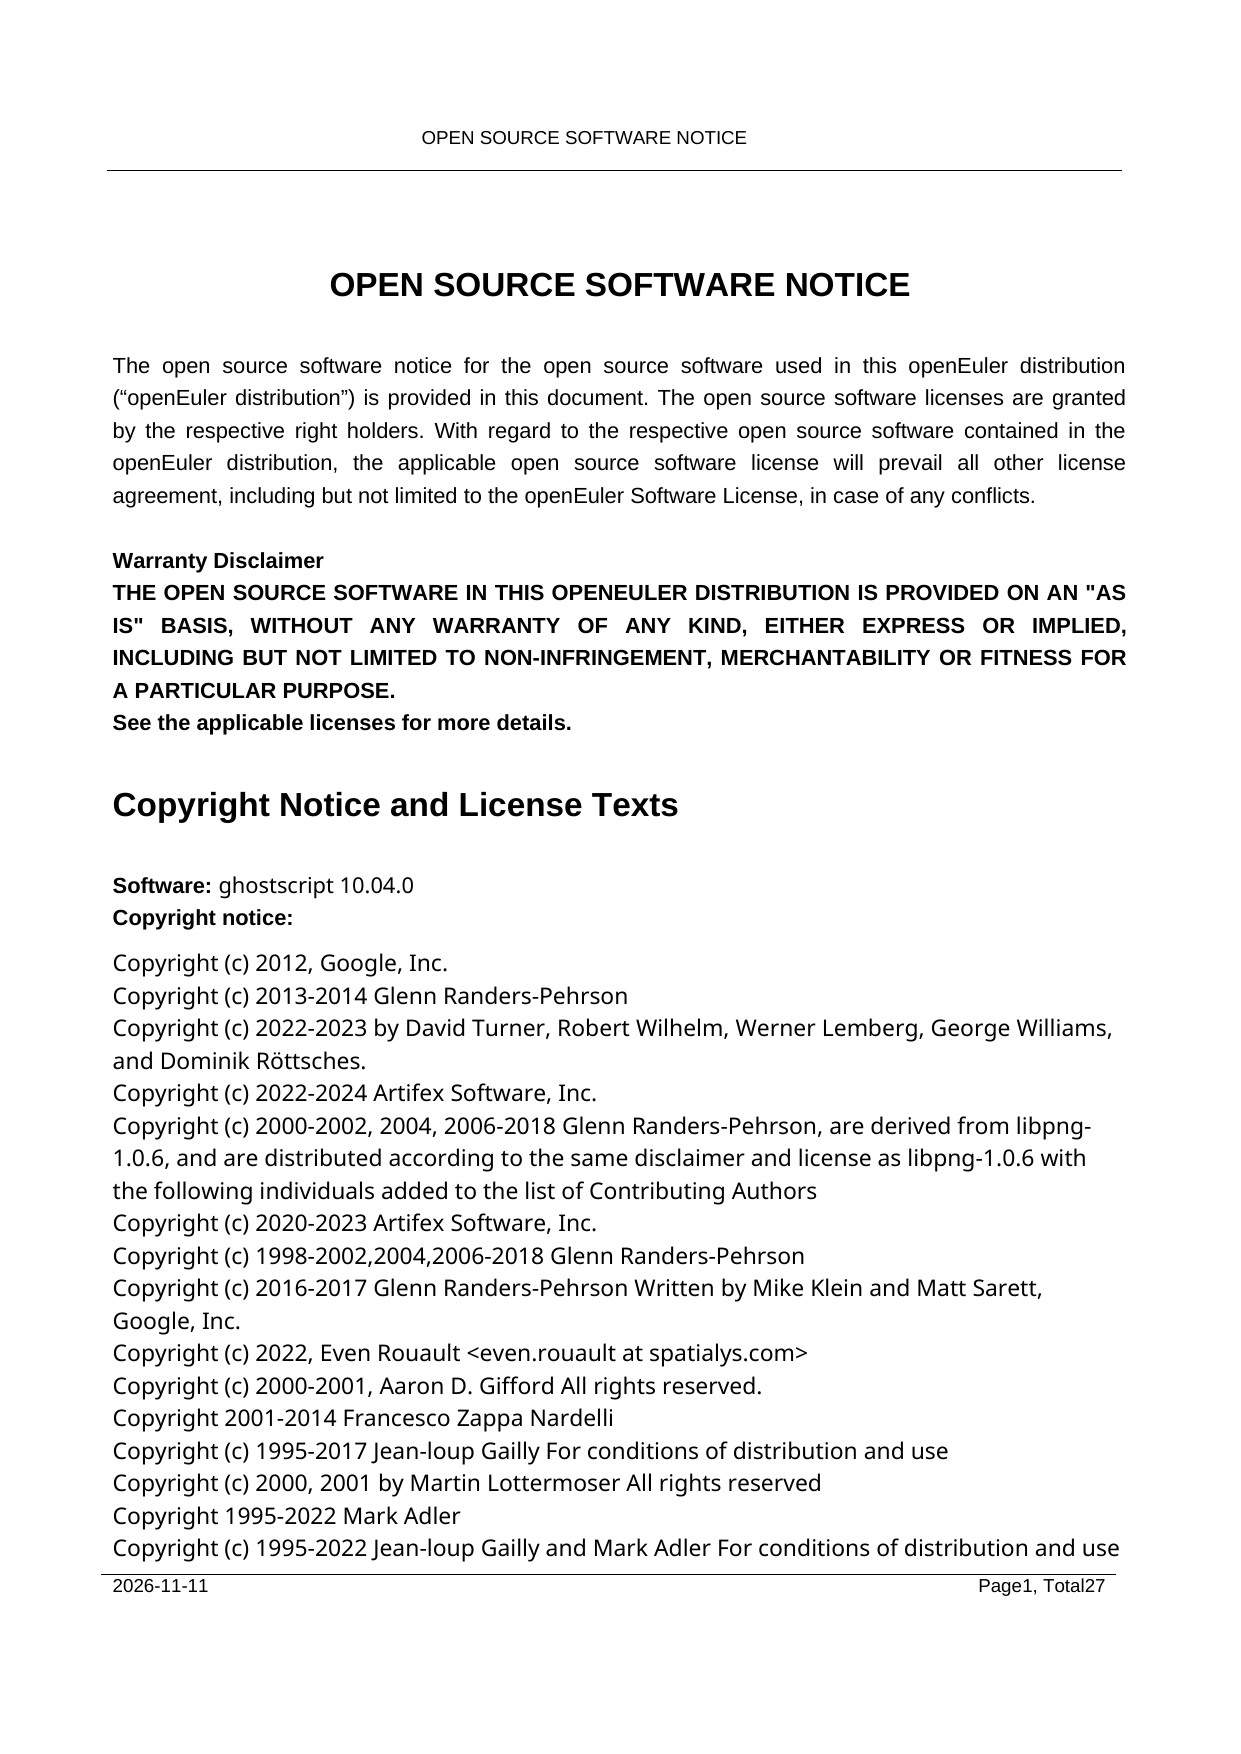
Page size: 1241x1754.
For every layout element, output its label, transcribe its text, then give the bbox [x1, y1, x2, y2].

text The open source software notice for the open source software used in this openEuler distribution (“openEuler distribution”) is provided in this document. The open source software licenses are granted by the respective right holders. With regard to the respective open source software contained in the openEuler distribution, the applicable open source software license will prevail all other license agreement, including but not limited to the openEuler Software License, in case of any conflicts. [112, 349, 1128, 511]
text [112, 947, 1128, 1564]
text THE OPEN SOURCE SOFTWARE IN THIS OPENEULER DISTRIBUTION IS PROVIDED ON AN "AS IS" BASIS, WITHOUT ANY WARRANTY OF ANY KIND, EITHER EXPRESS OR IMPLIED, INCLUDING BUT NOT LIMITED TO NON-INFRINGEMENT, MERCHANTABILITY OR FITNESS FOR A PARTICULAR PURPOSE. See the applicable licenses for more details. [112, 576, 1128, 739]
title Software: ghostscript 10.04.0 [112, 869, 1128, 901]
text Copyright notice: [112, 901, 1128, 934]
text Warranty Disclaimer [112, 544, 1128, 576]
text Copyright Notice and License Texts [112, 771, 1128, 836]
text OPEN SOURCE SOFTWARE NOTICE [112, 251, 1128, 316]
